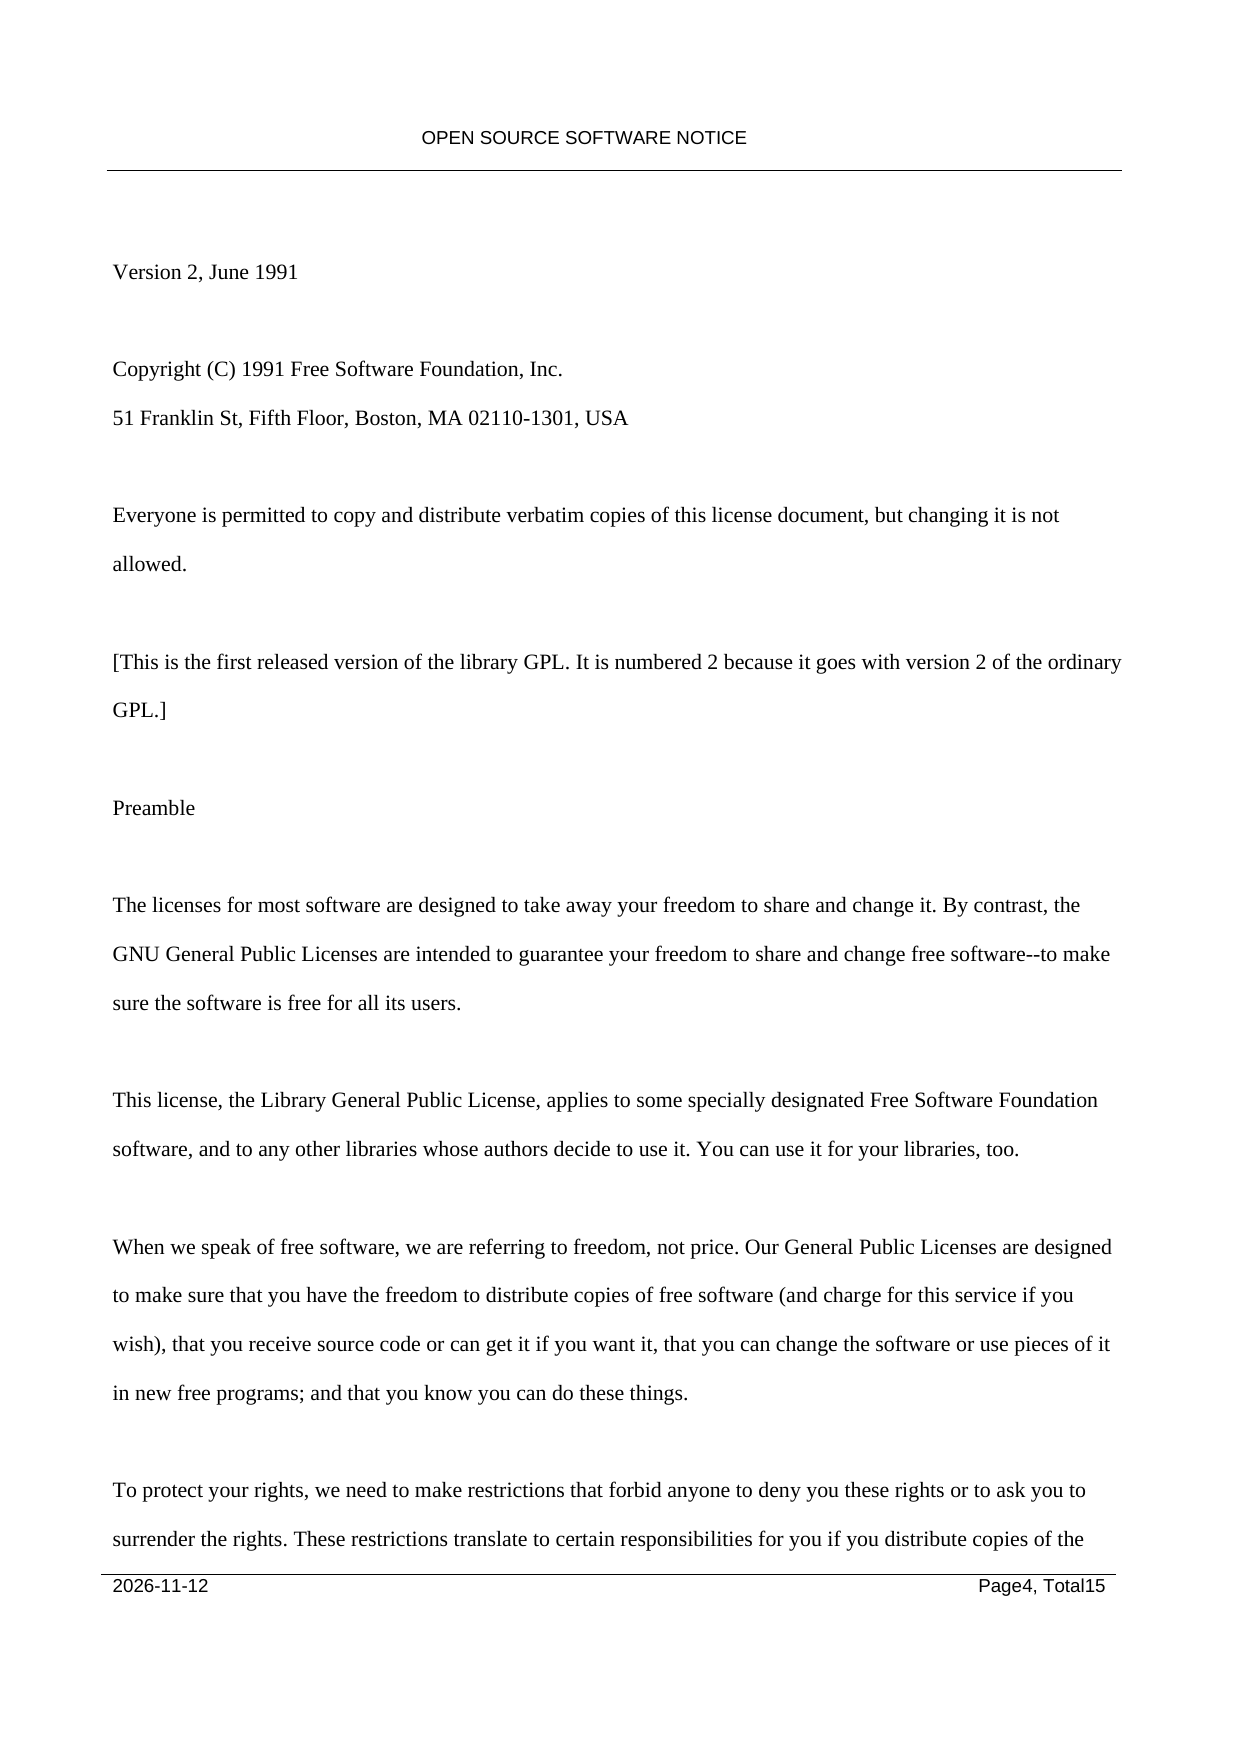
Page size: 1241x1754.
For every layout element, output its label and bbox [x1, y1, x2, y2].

text [112, 206, 1128, 1555]
